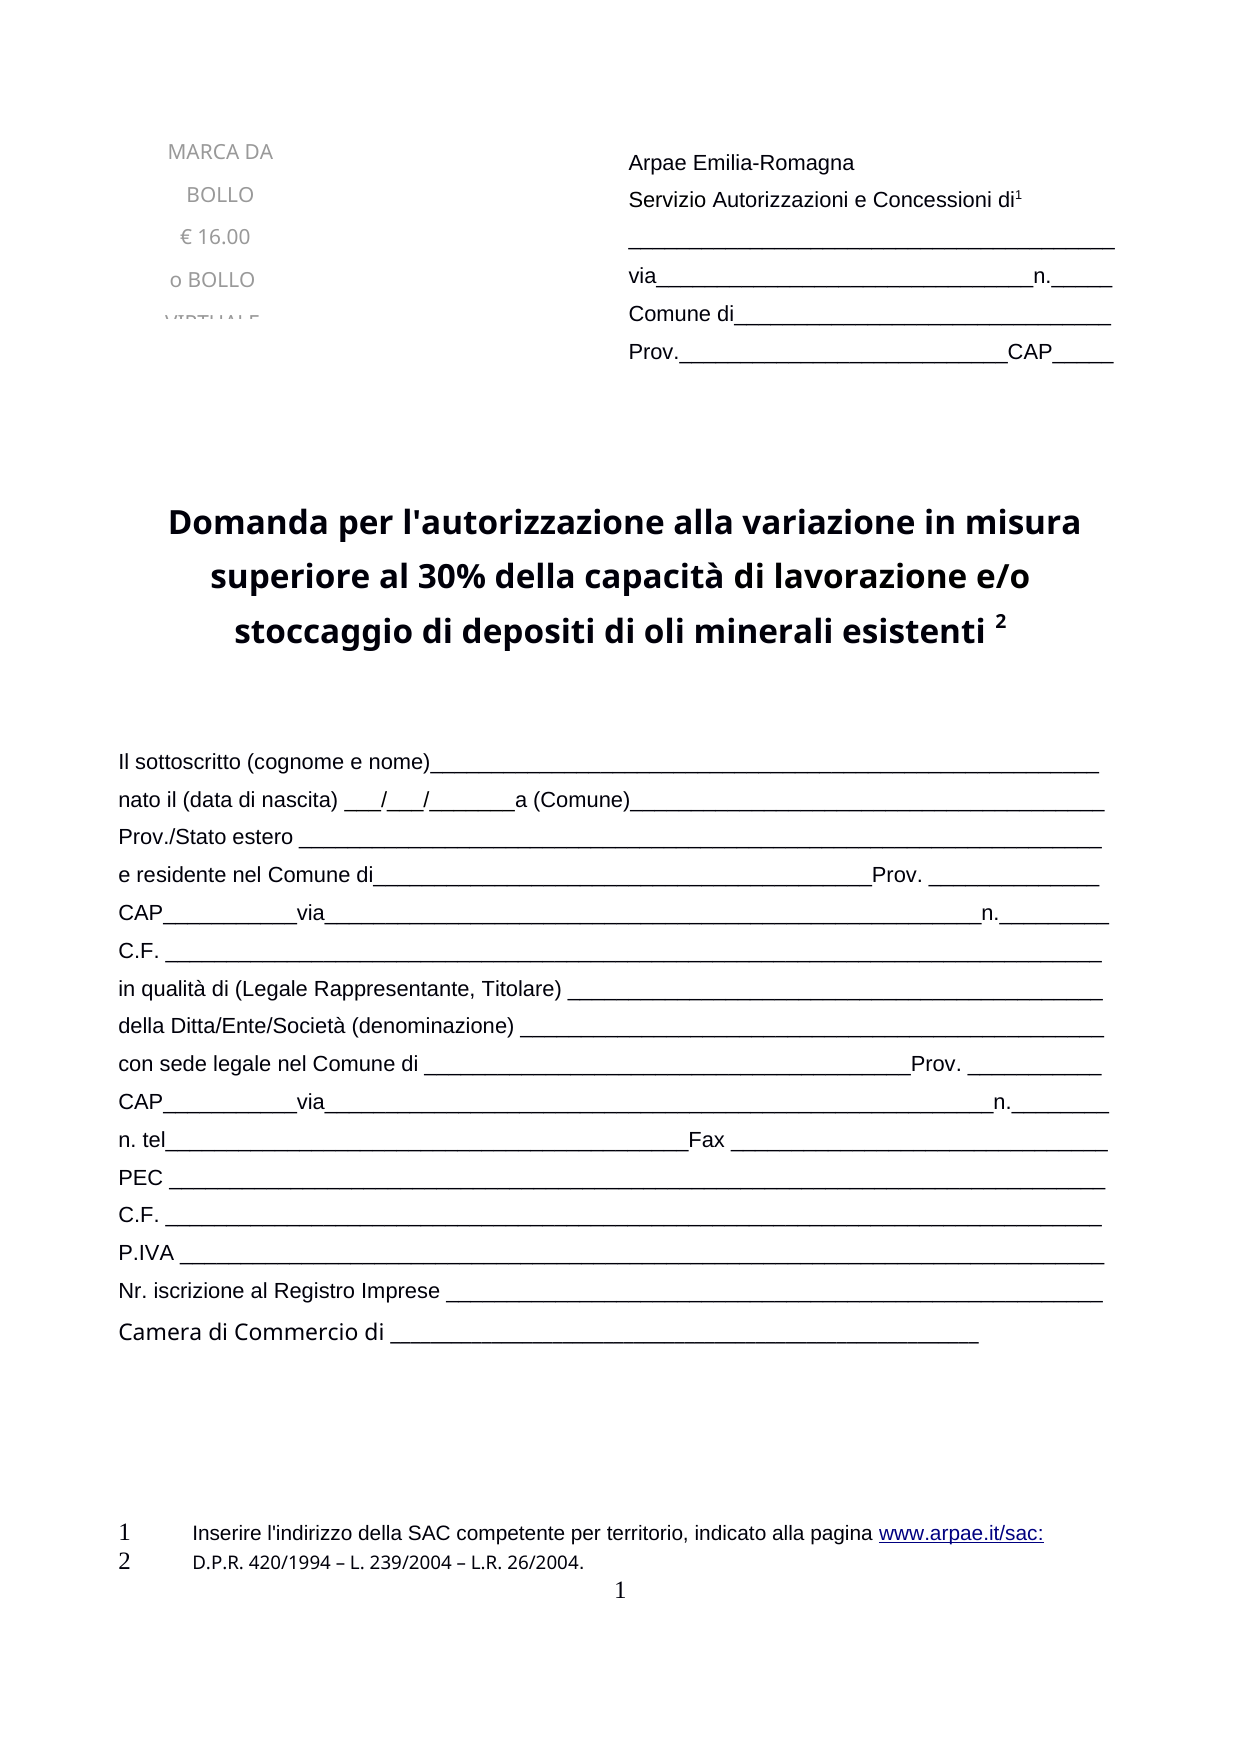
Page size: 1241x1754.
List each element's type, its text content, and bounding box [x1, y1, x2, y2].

text in qualità di (Legale Rappresentante, Titolare) ____________________________________________ [118, 976, 1110, 1001]
text nato il (data di nascita) ___/___/_______a (Comune)_______________________________________ [118, 786, 1110, 812]
text Prov./Stato estero __________________________________________________________________ [118, 824, 1110, 849]
text C.F. _____________________________________________________________________________ [118, 938, 1110, 963]
text Camera di Commercio di __________________________________________________________ [118, 1316, 1110, 1347]
text CAP___________via______________________________________________________n._________ [118, 900, 1110, 925]
text Comune di_______________________________ [628, 301, 1122, 326]
text e residente nel Comune di_________________________________________Prov. ______________ [118, 862, 1110, 887]
text della Ditta/Ente/Società (denominazione) ________________________________________________ [118, 1013, 1110, 1038]
text via_______________________________n._____ [628, 263, 1122, 288]
text CAP___________via_______________________________________________________n.________ [118, 1089, 1110, 1114]
text Prov.___________________________CAP_____ [628, 338, 1122, 364]
text Domanda per l'autorizzazione alla variazione in misura superiore al 30% della capacità di lavorazione e/o stoccaggio di depositi di oli minerali esistenti [118, 499, 1122, 653]
text con sede legale nel Comune di ________________________________________Prov. ___________ [118, 1051, 1110, 1076]
text ________________________________________ [628, 225, 1122, 250]
text n. tel___________________________________________Fax _______________________________ [118, 1127, 1110, 1152]
text Il sottoscritto (cognome e nome)_______________________________________________________ [118, 749, 1110, 774]
text C.F. _____________________________________________________________________________ [118, 1202, 1110, 1228]
text Arpae Emilia-Romagna [628, 149, 1122, 175]
text P.IVA ____________________________________________________________________________ [118, 1240, 1110, 1265]
text Nr. iscrizione al Registro Imprese ______________________________________________________ [118, 1278, 1110, 1303]
text PEC _____________________________________________________________________________ [118, 1164, 1110, 1190]
text Servizio Autorizzazioni e Concessioni di [628, 187, 1122, 212]
